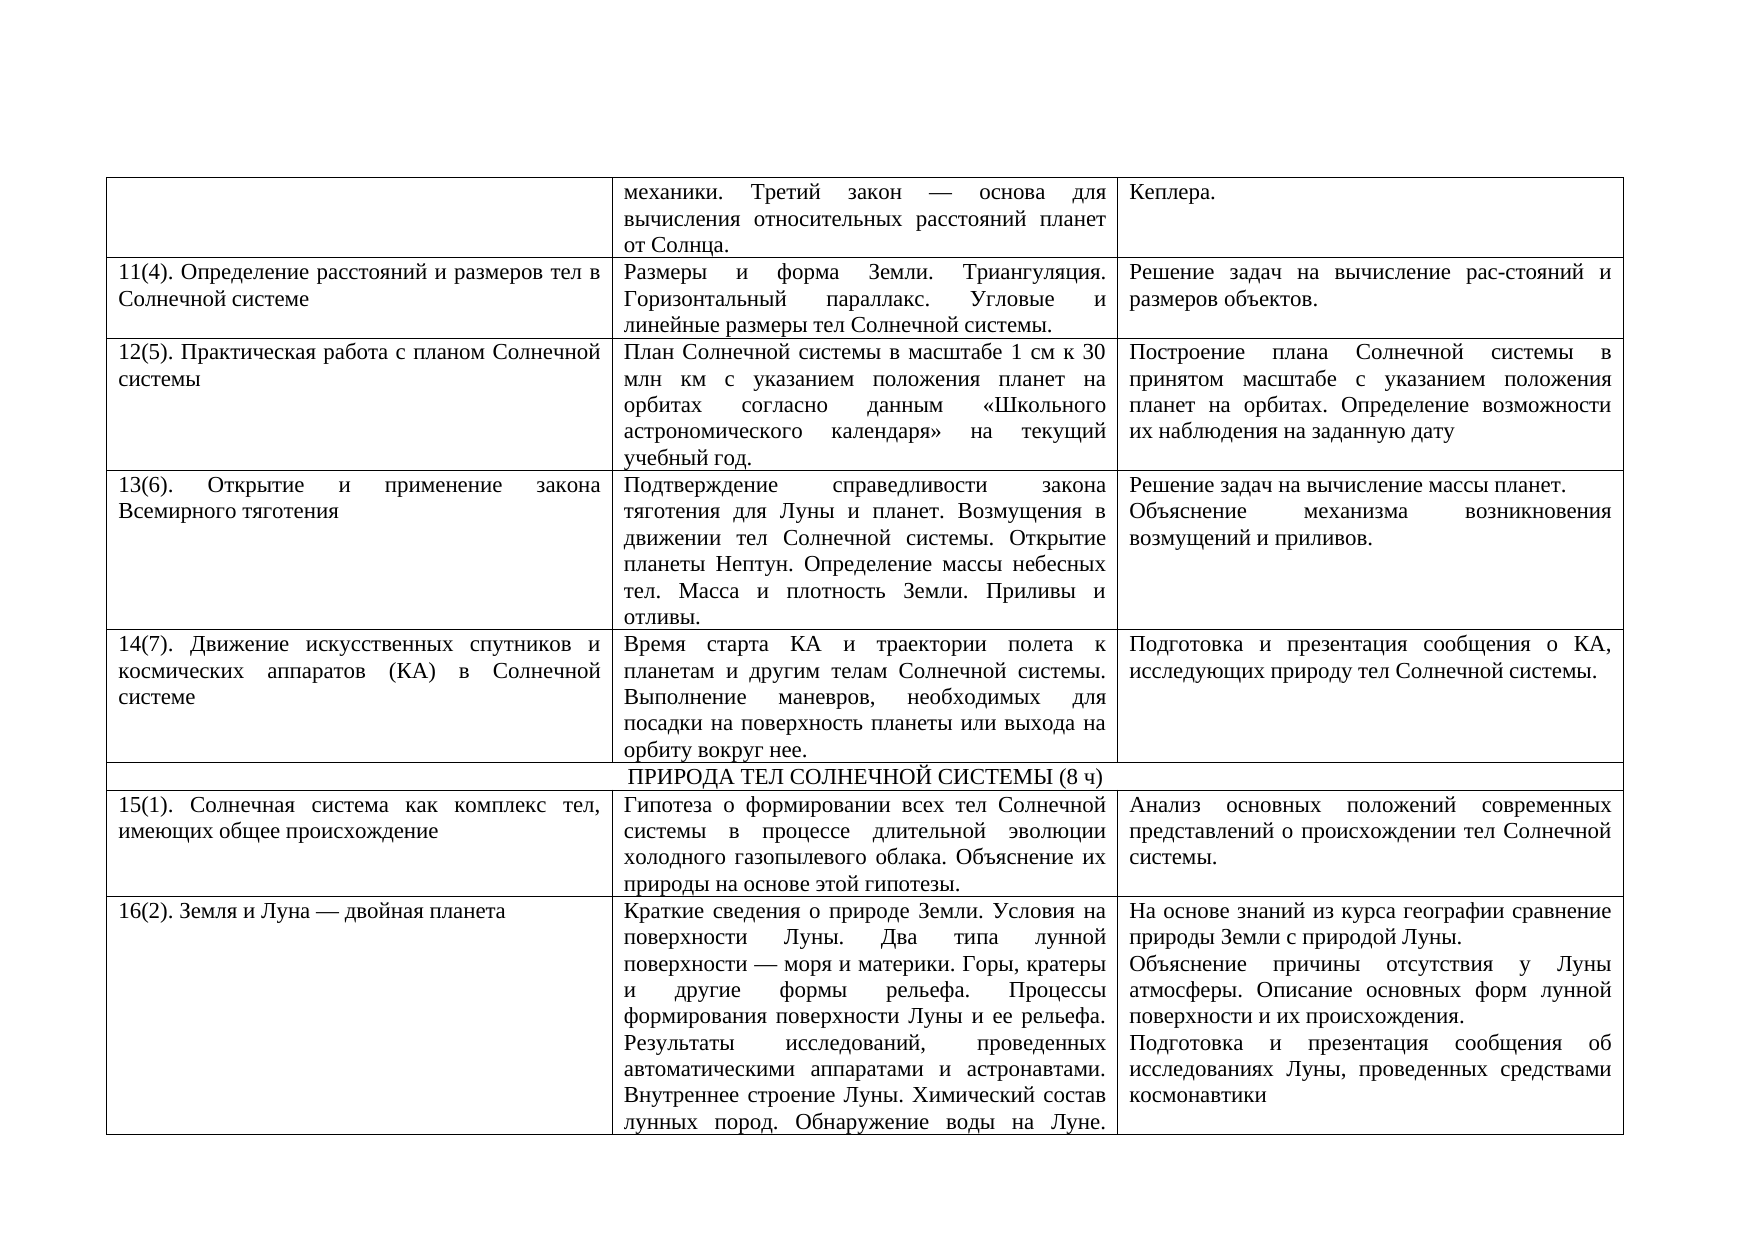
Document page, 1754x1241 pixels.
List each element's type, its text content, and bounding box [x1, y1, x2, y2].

table_cell 12(5). Практическая работа с планом Солнечной системы [107, 339, 612, 470]
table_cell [107, 178, 612, 257]
table_cell Время старта КА и траектории полета к планетам и другим телам Солнечной системы. Выполнение маневров, необходимых для посадки на поверхность планеты или выхода на орбиту вокруг нее. [613, 630, 1117, 762]
table_cell 15(1). Солнечная система как комплекс тел, имеющих общее происхождение [107, 791, 612, 896]
table_cell Решение задач на вычисление массы планет. Объяснение механизма возникновения возмущений и приливов. [1118, 471, 1623, 629]
table_cell 11(4). Определение расстояний и размеров тел в Солнечной системе [107, 258, 612, 337]
table_cell ПРИРОДА ТЕЛ СОЛНЕЧНОЙ СИСТЕМЫ (8 ч) [107, 763, 1623, 789]
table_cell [107, 897, 612, 1134]
table_cell 13(6). Открытие и применение закона Всемирного тяготения [107, 471, 612, 629]
table_cell Построение плана Солнечной системы в принятом масштабе с указанием положения планет на орбитах. Определение возможности их наблюдения на заданную дату [1118, 339, 1623, 470]
table_cell Размеры и форма Земли. Триангуляция. Горизонтальный параллакс. Угловые и линейные размеры тел Солнечной системы. [613, 258, 1117, 337]
table_cell Подтверждение справедливости закона тяготения для Луны и планет. Возмущения в движении тел Солнечной системы. Открытие планеты Нептун. Определение массы небесных тел. Масса и плотность Земли. Приливы и отливы. [613, 471, 1117, 629]
table_cell Гипотеза о формировании всех тел Солнечной системы в процессе длительной эволюции холодного газопылевого облака. Объяснение их природы на основе этой гипотезы. [613, 791, 1117, 896]
table_cell Решение задач на вычисление рас-стояний и размеров объектов. [1118, 258, 1623, 337]
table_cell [613, 178, 1117, 257]
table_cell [1118, 897, 1623, 1134]
table_cell 14(7). Движение искусственных спутников и космических аппаратов (КА) в Солнечной системе [107, 630, 612, 762]
table_cell План Солнечной системы в масштабе 1 см к 30 млн км с указанием положения планет на орбитах согласно данным «Школьного астрономического календаря» на текущий учебный год. [613, 339, 1117, 470]
table_cell Подготовка и презентация сообщения о КА, исследующих природу тел Солнечной системы. [1118, 630, 1623, 762]
table_cell Анализ основных положений современных представлений о происхождении тел Солнечной системы. [1118, 791, 1623, 896]
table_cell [613, 897, 1117, 1134]
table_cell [1118, 178, 1623, 257]
